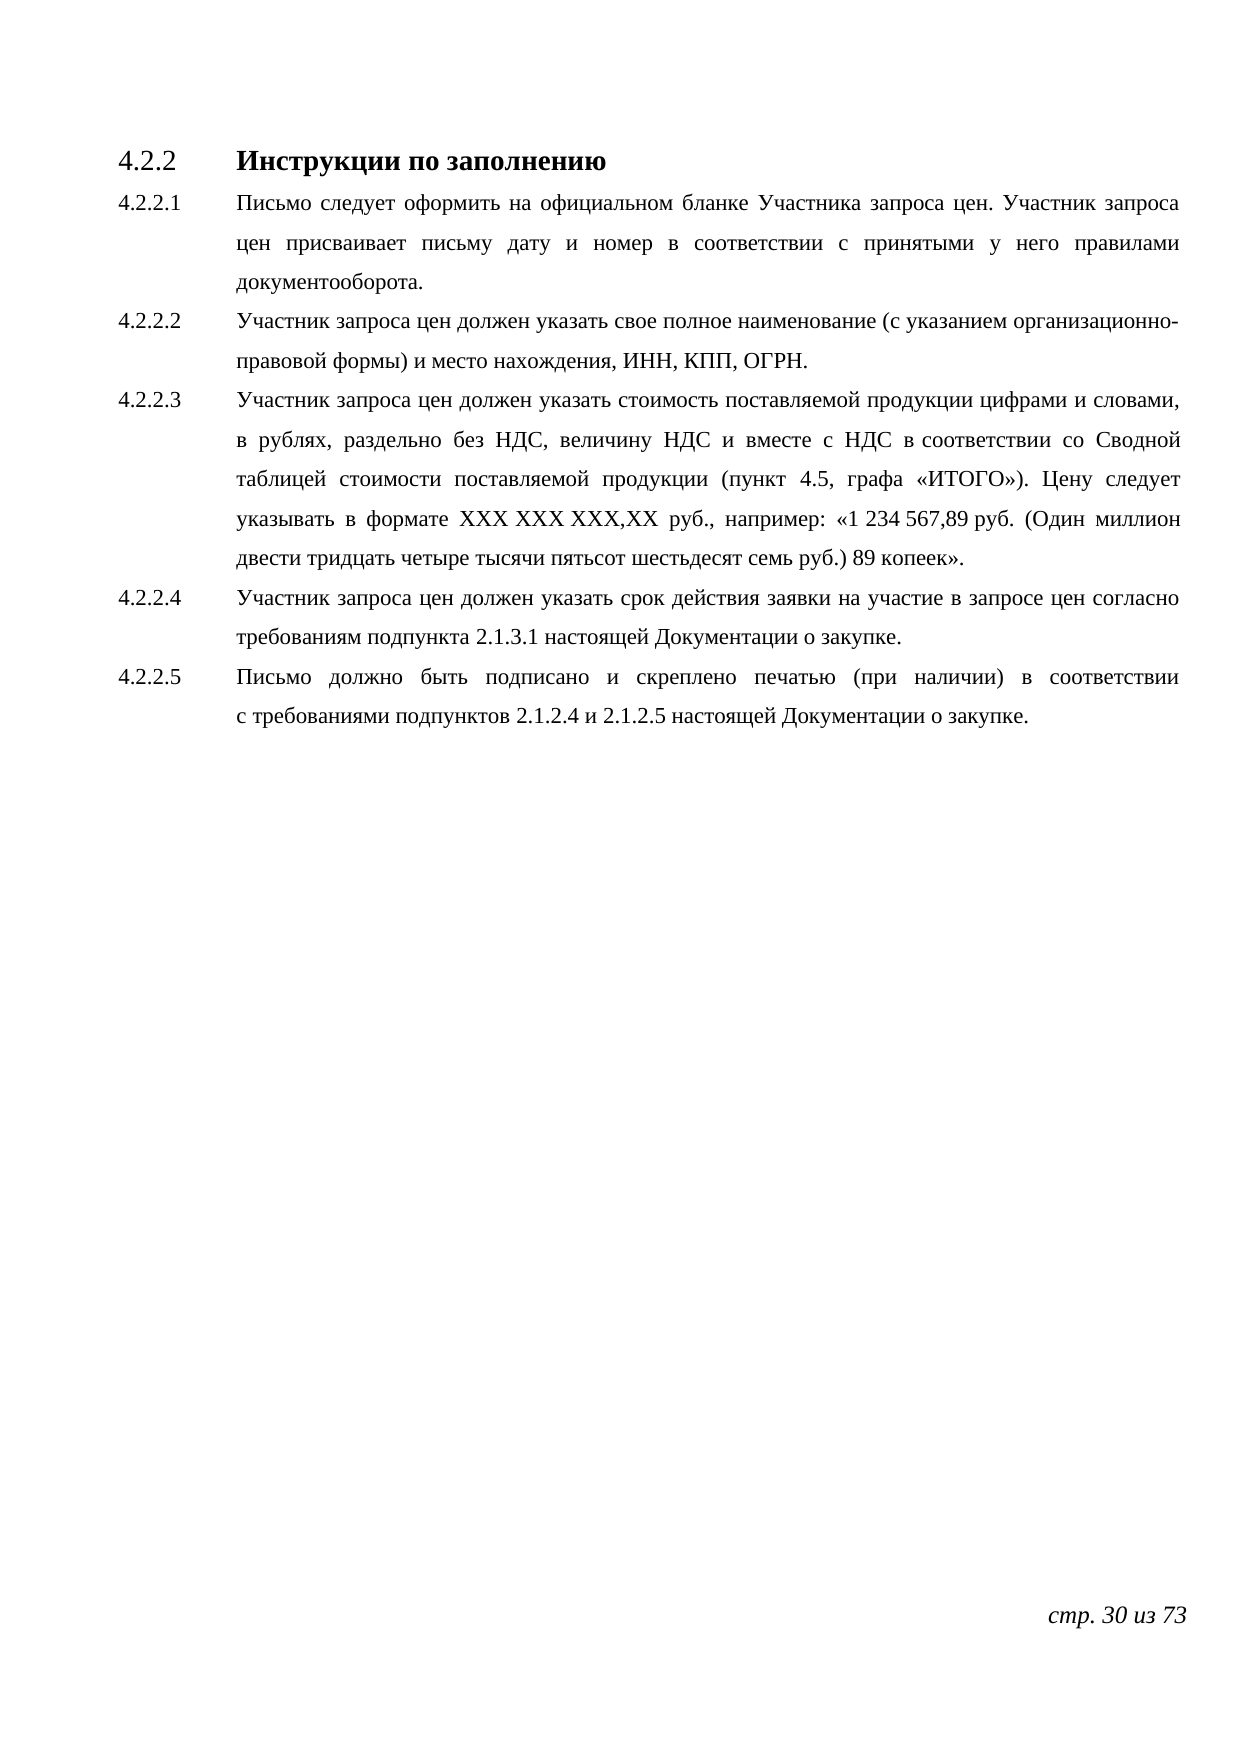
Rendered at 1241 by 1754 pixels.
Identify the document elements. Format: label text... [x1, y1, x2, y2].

text Участник запроса цен должен указать стоимость поставляемой продукции цифрами и словами, в рублях, раздельно без НДС, величину НДС и вместе с НДС в соответствии со Сводной таблицей стоимости поставляемой продукции (пункт 4.5, графа «ИТОГО»). Цену следует указывать в формате ХХХ ХХХ ХХХ,ХХ руб., например: «1 234 567,89 руб. (Один миллион двести тридцать четыре тысячи пятьсот шестьдесят семь руб.) 89 копеек». [118, 387, 1181, 571]
text Участник запроса цен должен указать свое полное наименование (с указанием организационно-правовой формы) и место нахождения, ИНН, КПП, ОГРН. [118, 308, 1181, 373]
text Участник запроса цен должен указать срок действия заявки на участие в запросе цен согласно требованиям подпункта 2.1.3.1 настоящей Документации о закупке. [118, 584, 1181, 650]
text Инструкции по заполнению [118, 143, 1181, 177]
text Письмо следует оформить на официальном бланке Участника запроса цен. Участник запроса цен присваивает письму дату и номер в соответствии с принятыми у него правилами документооборота. [118, 189, 1181, 294]
text Письмо должно быть подписано и скреплено печатью (при наличии) в соответствии с требованиями подпунктов 2.1.2.4 и 2.1.2.5 настоящей Документации о закупке. [118, 663, 1181, 729]
